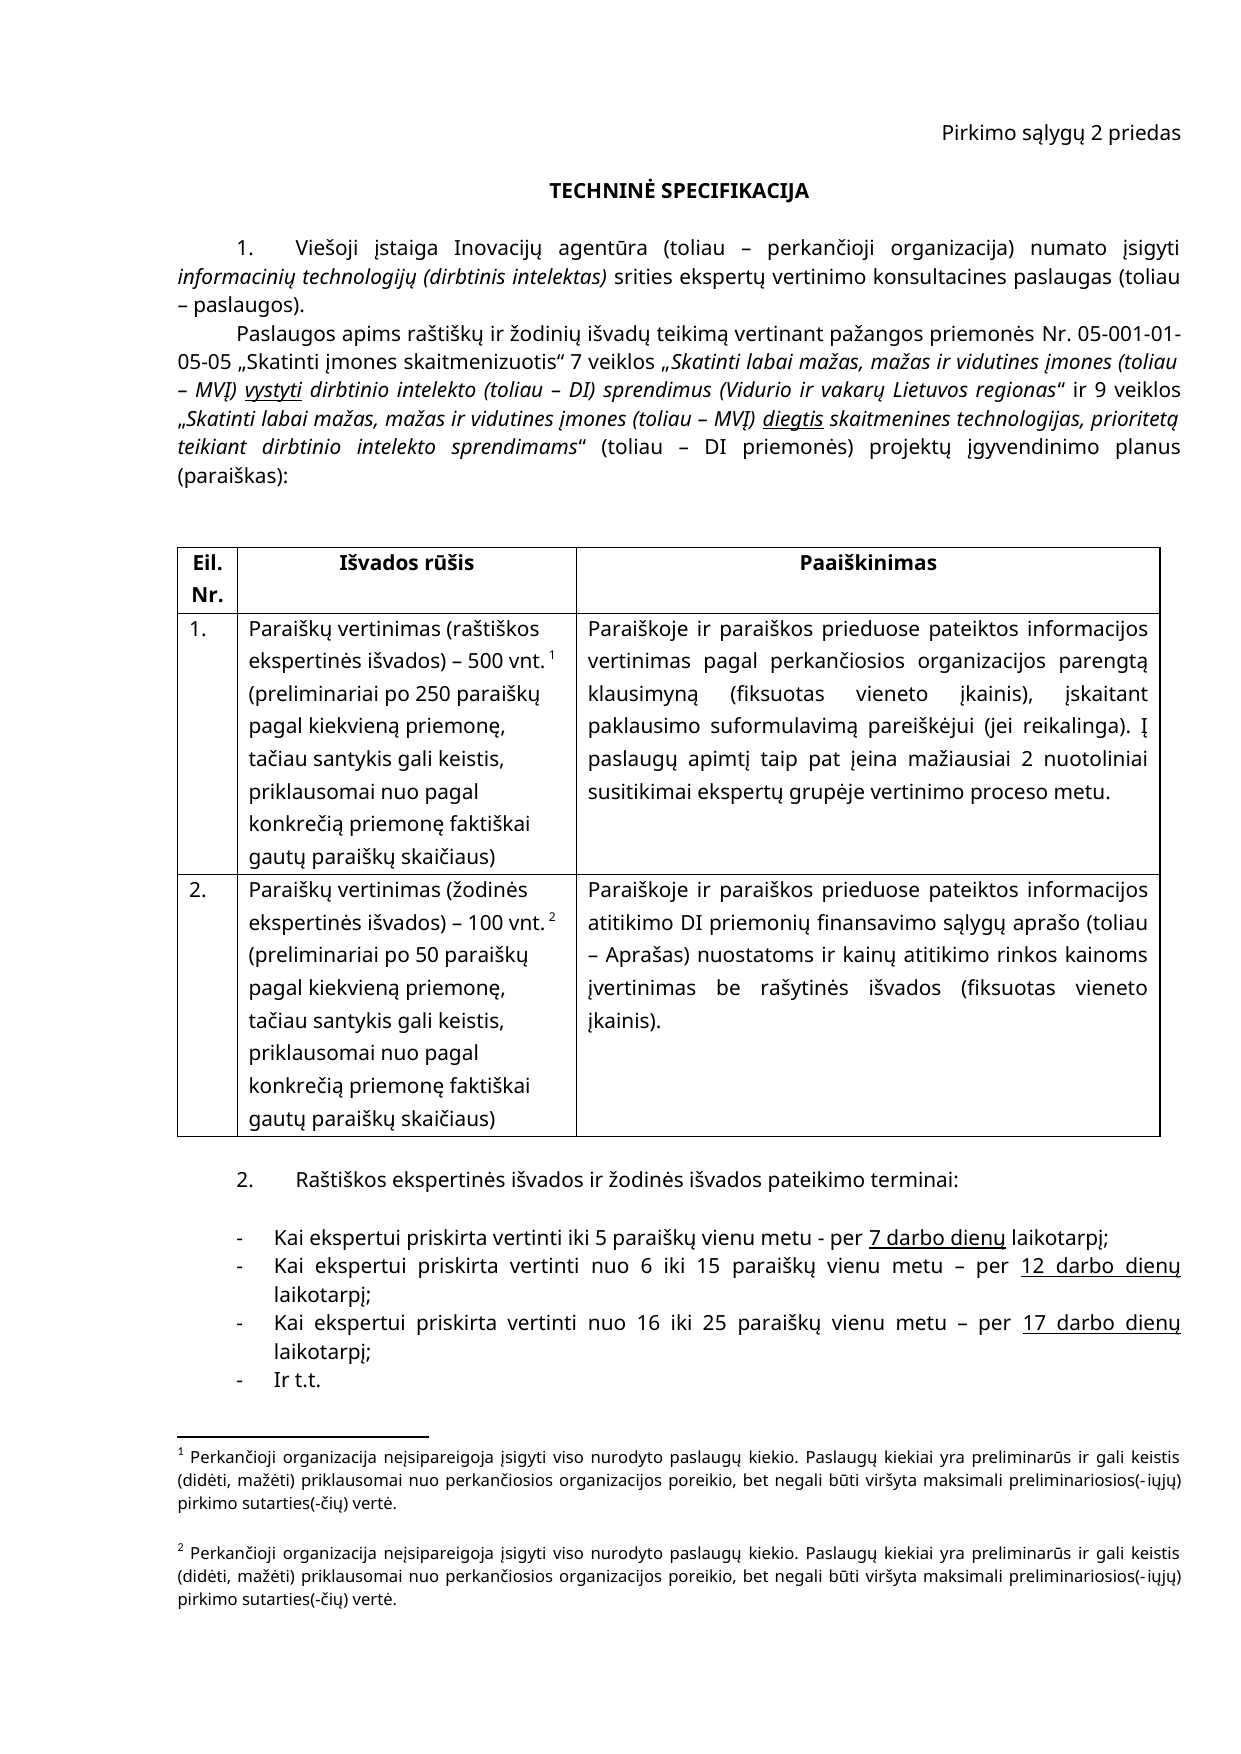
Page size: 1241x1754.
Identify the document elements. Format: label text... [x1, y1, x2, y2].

text Pirkimo sąlygų 2 priedas [177, 118, 1181, 147]
table_header [577, 548, 1159, 613]
table_header [178, 548, 237, 613]
list Viešoji įstaiga Inovacijų agentūra (toliau – perkančioji organizacija) numato įsigyti informacinių technologijų (dirbtinis intelektas) srities ekspertų vertinimo konsultacines paslaugas (toliau – paslaugos). [177, 233, 1181, 319]
table_header [238, 548, 576, 613]
table_header [238, 875, 576, 1136]
table_header [1164, 547, 1171, 1137]
table_header [238, 614, 576, 874]
table_header [577, 614, 1159, 874]
table_header [577, 875, 1159, 1136]
list Ir t.t. [236, 1365, 1181, 1394]
list Kai ekspertui priskirta vertinti nuo 6 iki 15 paraiškų vienu metu – per 12 darbo dienų laikotarpį; [236, 1252, 1181, 1308]
table_header [178, 614, 237, 874]
list Kai ekspertui priskirta vertinti iki 5 paraiškų vienu metu - per 7 darbo dienų laikotarpį; [236, 1223, 1181, 1252]
list Kai ekspertui priskirta vertinti nuo 16 iki 25 paraiškų vienu metu – per 17 darbo dienų laikotarpį; [236, 1308, 1181, 1365]
text Paslaugos apims raštiškų ir žodinių išvadų teikimą vertinant pažangos priemonės Nr. 05-001-01-05-05 „Skatinti įmones skaitmenizuotis“ 7 veiklos „Skatinti labai mažas, mažas ir vidutines įmones (toliau – MVĮ) vystyti dirbtinio intelekto (toliau – DI) sprendimus (Vidurio ir vakarų Lietuvos regionas“ ir 9 veiklos „Skatinti labai mažas, mažas ir vidutines įmones (toliau – MVĮ) diegtis skaitmenines technologijas, prioritetą teikiant dirbtinio intelekto sprendimams“ (toliau – DI priemonės) projektų įgyvendinimo planus (paraiškas): [177, 319, 1181, 489]
table_header [178, 875, 237, 1136]
text TECHNINĖ SPECIFIKACIJA [177, 176, 1181, 204]
list Raštiškos ekspertinės išvados ir žodinės išvados pateikimo terminai: [177, 1166, 1181, 1194]
